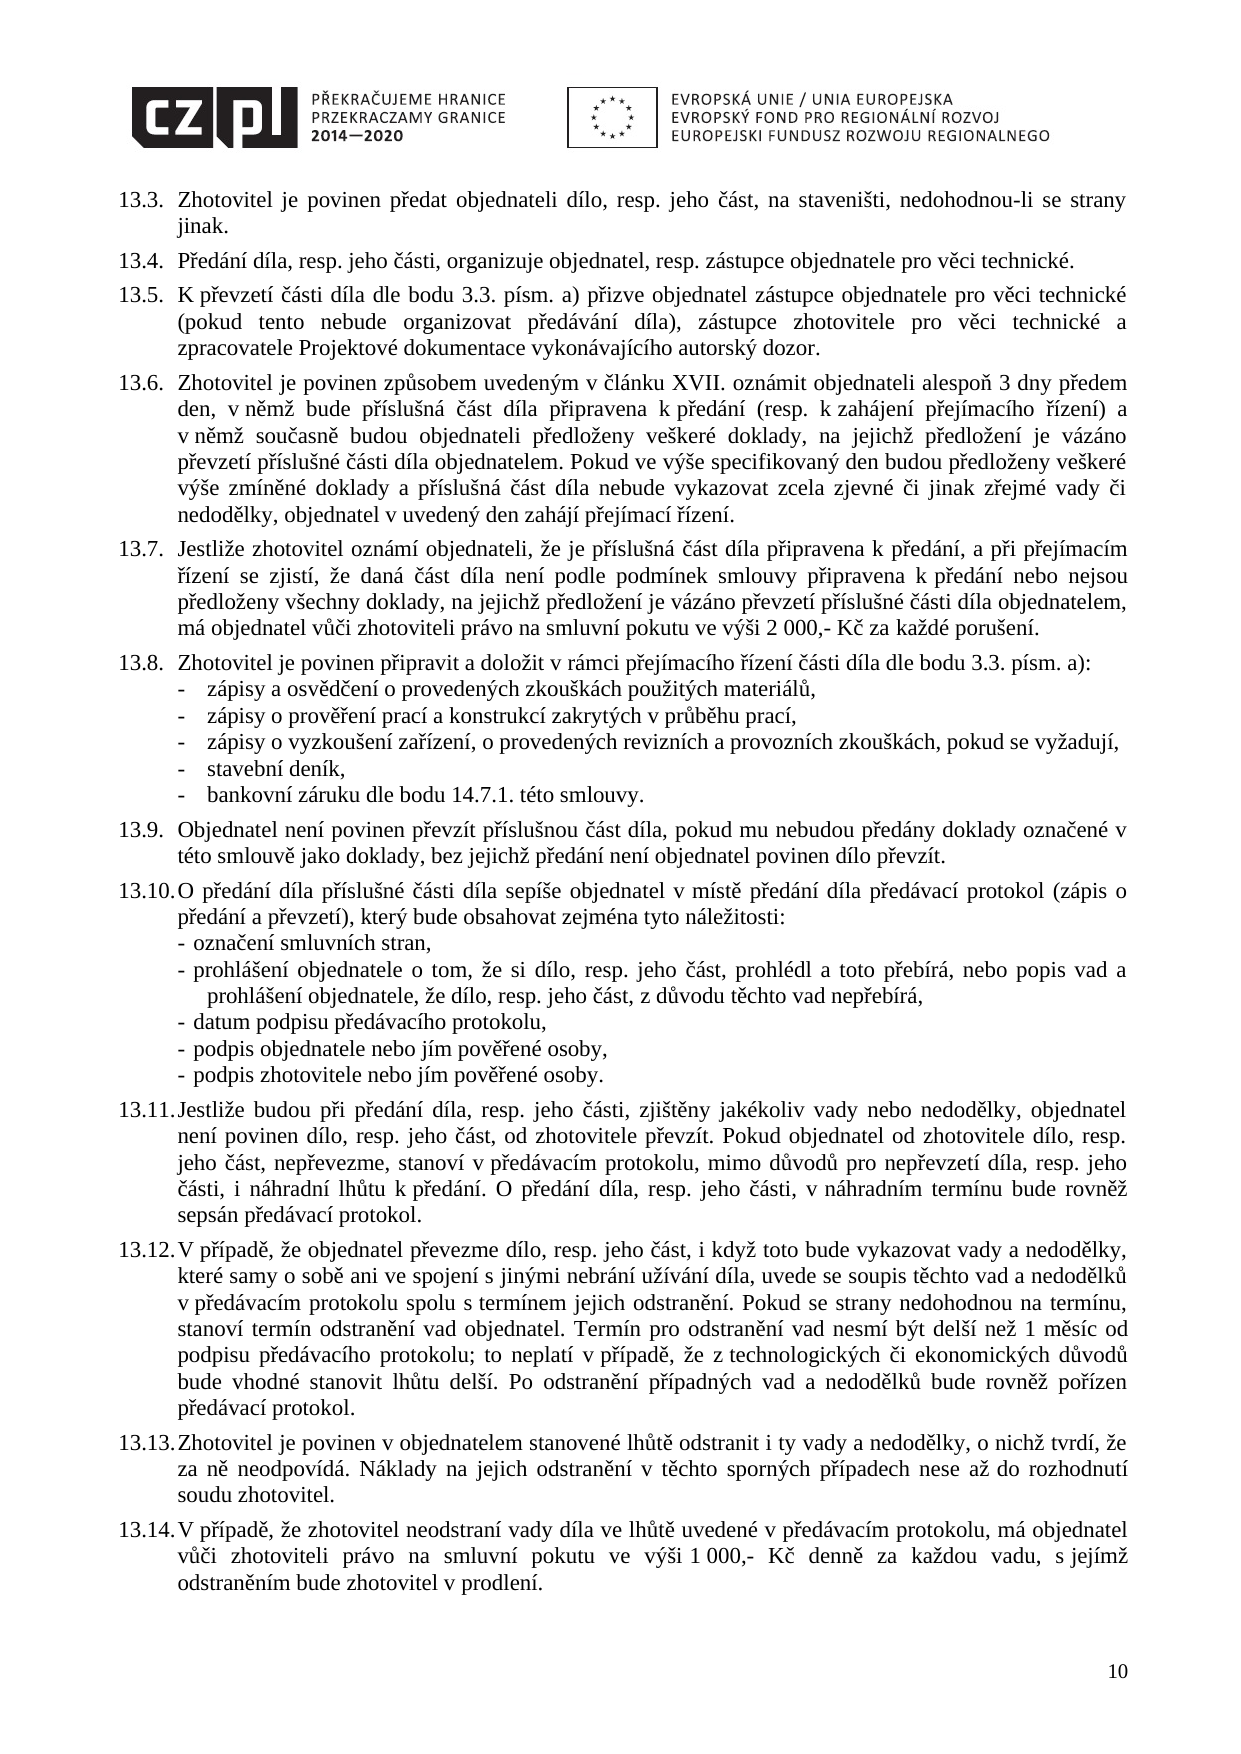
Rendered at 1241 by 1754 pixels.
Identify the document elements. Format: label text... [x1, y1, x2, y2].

list V případě, že objednatel převezme dílo, resp. jeho část, i když toto bude vykazovat vady a nedodělky, které samy o sobě ani ve spojení s jinými nebrání užívání díla, uvede se soupis těchto vad a nedodělků v předávacím protokolu spolu s termínem jejich odstranění. Pokud se strany nedohodnou na termínu, stanoví termín odstranění vad objednatel. Termín pro odstranění vad nesmí být delší než 1 měsíc od podpisu předávacího protokolu; to neplatí v případě, že z technologických či ekonomických důvodů bude vhodné stanovit lhůtu delší. Po odstranění případných vad a nedodělků bude rovněž pořízen předávací protokol. [118, 1236, 1128, 1420]
list Zhotovitel je povinen v objednatelem stanovené lhůtě odstranit i ty vady a nedodělky, o nichž tvrdí, že za ně neodpovídá. Náklady na jejich odstranění v těchto sporných případech nese až do rozhodnutí soudu zhotovitel. [118, 1429, 1128, 1508]
list zápisy o prověření prací a konstrukcí zakrytých v průběhu prací, [177, 702, 1128, 728]
list stavební deník, [177, 754, 1128, 781]
list podpis objednatele nebo jím pověřené osoby, [177, 1035, 1128, 1061]
list zápisy a osvědčení o provedených zkouškách použitých materiálů, [177, 676, 1128, 702]
list Předání díla, resp. jeho části, organizuje objednatel, resp. zástupce objednatele pro věci technické. [118, 247, 1128, 273]
list K převzetí části díla dle bodu 3.3. písm. a) přizve objednatel zástupce objednatele pro věci technické (pokud tento nebude organizovat předávání díla), zástupce zhotovitele pro věci technické a zpracovatele Projektové dokumentace vykonávajícího autorský dozor. [118, 282, 1128, 361]
list bankovní záruku dle bodu 14.7.1. této smlouvy. [177, 781, 1128, 807]
list O předání díla příslušné části díla sepíše objednatel v místě předání díla předávací protokol (zápis o předání a převzetí), který bude obsahovat zejména tyto náležitosti: [118, 877, 1128, 929]
list označení smluvních stran, [177, 929, 1128, 956]
list zápisy o vyzkoušení zařízení, o provedených revizních a provozních zkouškách, pokud se vyžadují, [177, 728, 1128, 754]
list Objednatel není povinen převzít příslušnou část díla, pokud mu nebudou předány doklady označené v této smlouvě jako doklady, bez jejichž předání není objednatel povinen dílo převzít. [118, 816, 1128, 868]
list Jestliže zhotovitel oznámí objednateli, že je příslušná část díla připravena k předání, a při přejímacím řízení se zjistí, že daná část díla není podle podmínek smlouvy připravena k předání nebo nejsou předloženy všechny doklady, na jejichž předložení je vázáno převzetí příslušné části díla objednatelem, má objednatel vůči zhotoviteli právo na smluvní pokutu ve výši 2 000,- Kč za každé porušení. [118, 535, 1128, 641]
list Zhotovitel je povinen způsobem uvedeným v článku XVII. oznámit objednateli alespoň 3 dny předem den, v němž bude příslušná část díla připravena k předání (resp. k zahájení přejímacího řízení) a v němž současně budou objednateli předloženy veškeré doklady, na jejichž předložení je vázáno převzetí příslušné části díla objednatelem. Pokud ve výše specifikovaný den budou předloženy veškeré výše zmíněné doklady a příslušná část díla nebude vykazovat zcela zjevné či jinak zřejmé vady či nedodělky, objednatel v uvedený den zahájí přejímací řízení. [118, 369, 1128, 527]
list V případě, že zhotovitel neodstraní vady díla ve lhůtě uvedené v předávacím protokolu, má objednatel vůči zhotoviteli právo na smluvní pokutu ve výši 1 000,- Kč denně za každou vadu, s jejímž odstraněním bude zhotovitel v prodlení. [118, 1516, 1128, 1595]
list Zhotovitel je povinen předat objednateli dílo, resp. jeho část, na staveništi, nedohodnou-li se strany jinak. [118, 186, 1128, 238]
list datum podpisu předávacího protokolu, [177, 1008, 1128, 1035]
list prohlášení objednatele o tom, že si dílo, resp. jeho část, prohlédl a toto přebírá, nebo popis vad a prohlášení objednatele, že dílo, resp. jeho část, z důvodu těchto vad nepřebírá, [177, 956, 1128, 1008]
list Zhotovitel je povinen připravit a doložit v rámci přejímacího řízení části díla dle bodu 3.3. písm. a): [118, 649, 1128, 676]
picture [118, 73, 1064, 162]
list Jestliže budou při předání díla, resp. jeho části, zjištěny jakékoliv vady nebo nedodělky, objednatel není povinen dílo, resp. jeho část, od zhotovitele převzít. Pokud objednatel od zhotovitele dílo, resp. jeho část, nepřevezme, stanoví v předávacím protokolu, mimo důvodů pro nepřevzetí díla, resp. jeho části, i náhradní lhůtu k předání. O předání díla, resp. jeho části, v náhradním termínu bude rovněž sepsán předávací protokol. [118, 1096, 1128, 1228]
list podpis zhotovitele nebo jím pověřené osoby. [177, 1061, 1128, 1087]
